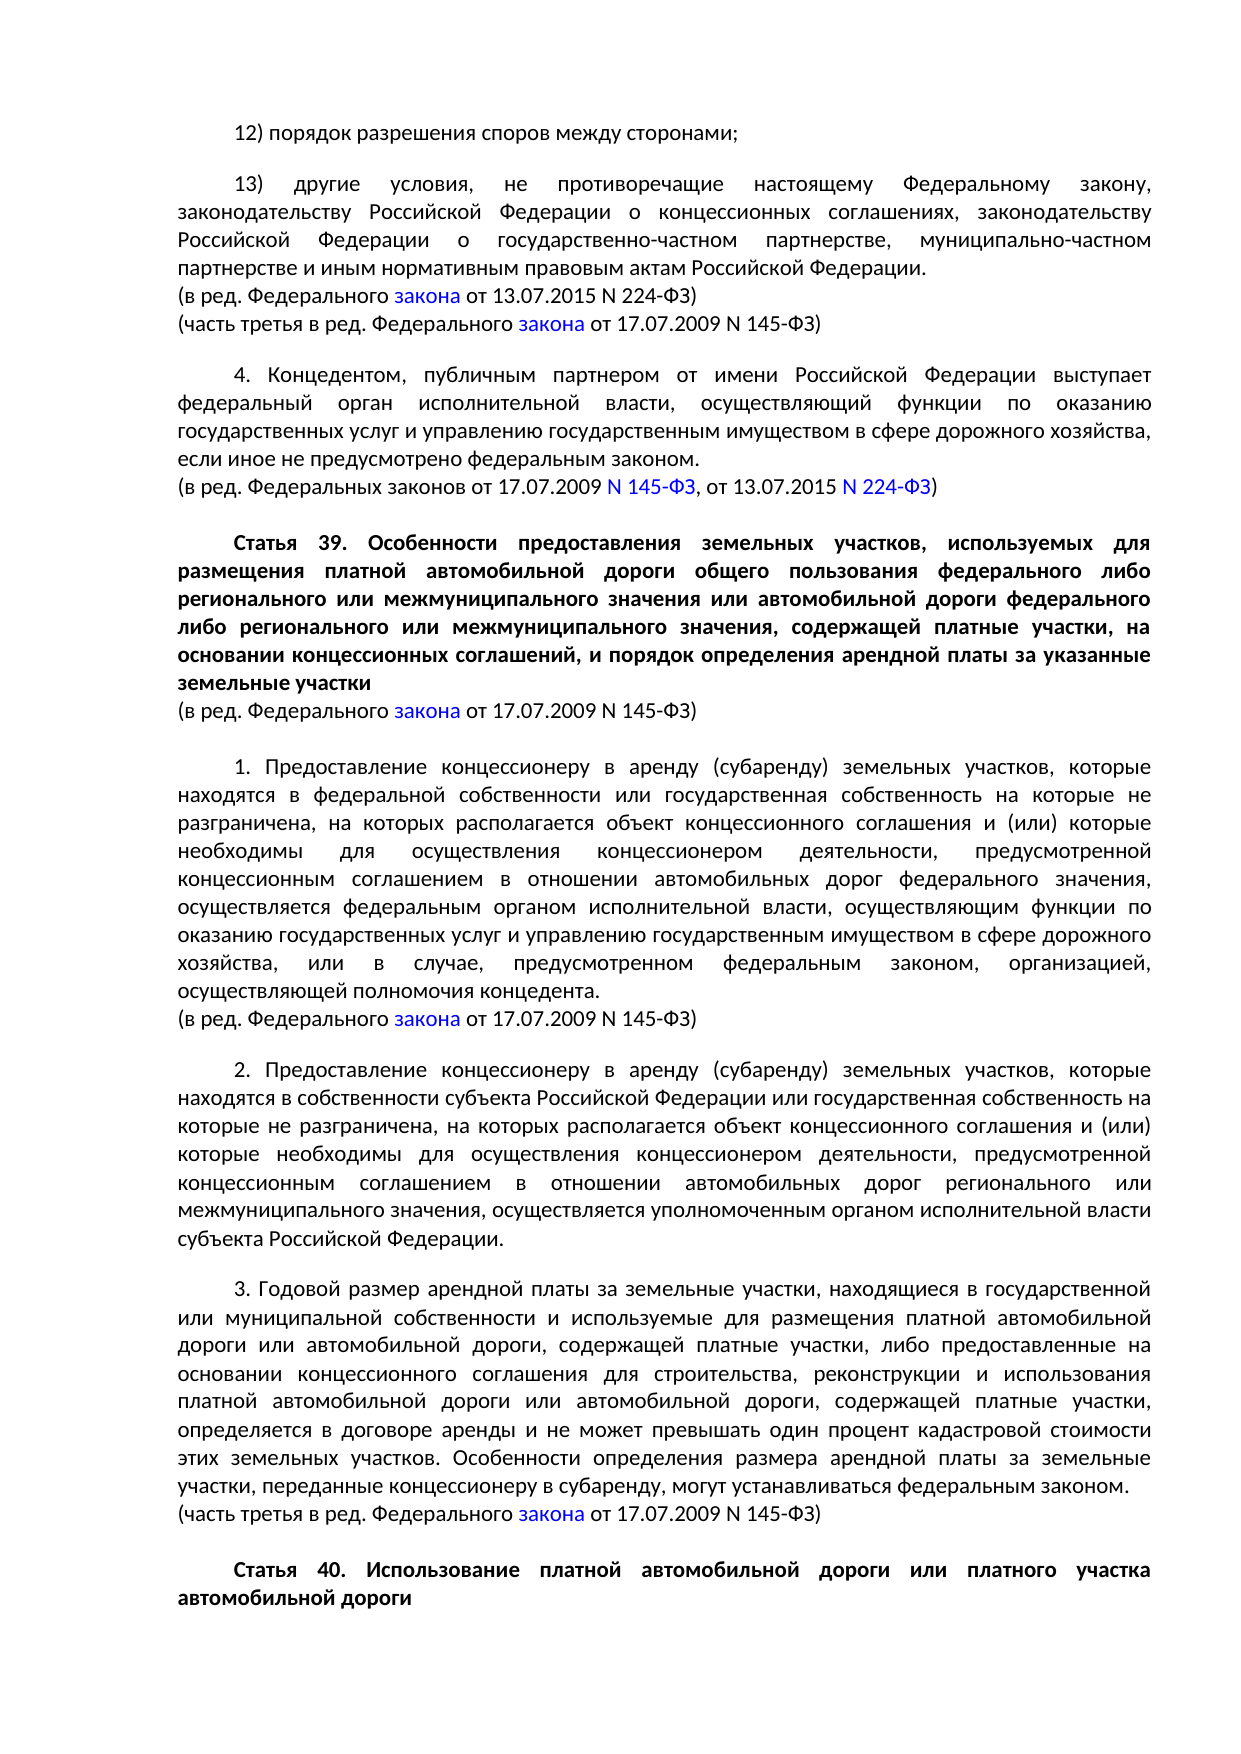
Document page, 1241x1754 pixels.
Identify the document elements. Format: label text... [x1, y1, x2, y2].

text 13) другие условия, не противоречащие настоящему Федеральному закону, законодательству Российской Федерации о концессионных соглашениях, законодательству Российской Федерации о государственно-частном партнерстве, муниципально-частном партнерстве и иным нормативным правовым актам Российской Федерации. [177, 169, 1152, 281]
text (в ред. Федеральных законов от 17.07.2009 N 145-ФЗ, от 13.07.2015 N 224-ФЗ) [177, 472, 1152, 500]
text (в ред. Федерального закона от 17.07.2009 N 145-ФЗ) [177, 1004, 1152, 1033]
text (часть третья в ред. Федерального закона от 17.07.2009 N 145-ФЗ) [177, 309, 1152, 337]
text 2. Предоставление концессионеру в аренду (субаренду) земельных участков, которые находятся в собственности субъекта Российской Федерации или государственная собственность на которые не разграничена, на которых располагается объект концессионного соглашения и (или) которые необходимы для осуществления концессионером деятельности, предусмотренной концессионным соглашением в отношении автомобильных дорог регионального или межмуниципального значения, осуществляется уполномоченным органом исполнительной власти субъекта Российской Федерации. [177, 1056, 1152, 1252]
text 4. Концедентом, публичным партнером от имени Российской Федерации выступает федеральный орган исполнительной власти, осуществляющий функции по оказанию государственных услуг и управлению государственным имуществом в сфере дорожного хозяйства, если иное не предусмотрено федеральным законом. [177, 360, 1152, 472]
text (в ред. Федерального закона от 13.07.2015 N 224-ФЗ) [177, 281, 1152, 309]
text (часть третья в ред. Федерального закона от 17.07.2009 N 145-ФЗ) [177, 1499, 1152, 1527]
text 3. Годовой размер арендной платы за земельные участки, находящиеся в государственной или муниципальной собственности и используемые для размещения платной автомобильной дороги или автомобильной дороги, содержащей платные участки, либо предоставленные на основании концессионного соглашения для строительства, реконструкции и использования платной автомобильной дороги или автомобильной дороги, содержащей платные участки, определяется в договоре аренды и не может превышать один процент кадастровой стоимости этих земельных участков. Особенности определения размера арендной платы за земельные участки, переданные концессионеру в субаренду, могут устанавливаться федеральным законом. [177, 1274, 1152, 1499]
title Статья 40. Использование платной автомобильной дороги или платного участка автомобильной дороги [177, 1555, 1152, 1611]
text 12) порядок разрешения споров между сторонами; [177, 118, 1152, 146]
text (в ред. Федерального закона от 17.07.2009 N 145-ФЗ) [177, 696, 1152, 724]
text 1. Предоставление концессионеру в аренду (субаренду) земельных участков, которые находятся в федеральной собственности или государственная собственность на которые не разграничена, на которых располагается объект концессионного соглашения и (или) которые необходимы для осуществления концессионером деятельности, предусмотренной концессионным соглашением в отношении автомобильных дорог федерального значения, осуществляется федеральным органом исполнительной власти, осуществляющим функции по оказанию государственных услуг и управлению государственным имуществом в сфере дорожного хозяйства, или в случае, предусмотренном федеральным законом, организацией, осуществляющей полномочия концедента. [177, 752, 1152, 1004]
title Статья 39. Особенности предоставления земельных участков, используемых для размещения платной автомобильной дороги общего пользования федерального либо регионального или межмуниципального значения или автомобильной дороги федерального либо регионального или межмуниципального значения, содержащей платные участки, на основании концессионных соглашений, и порядок определения арендной платы за указанные земельные участки [177, 528, 1152, 696]
